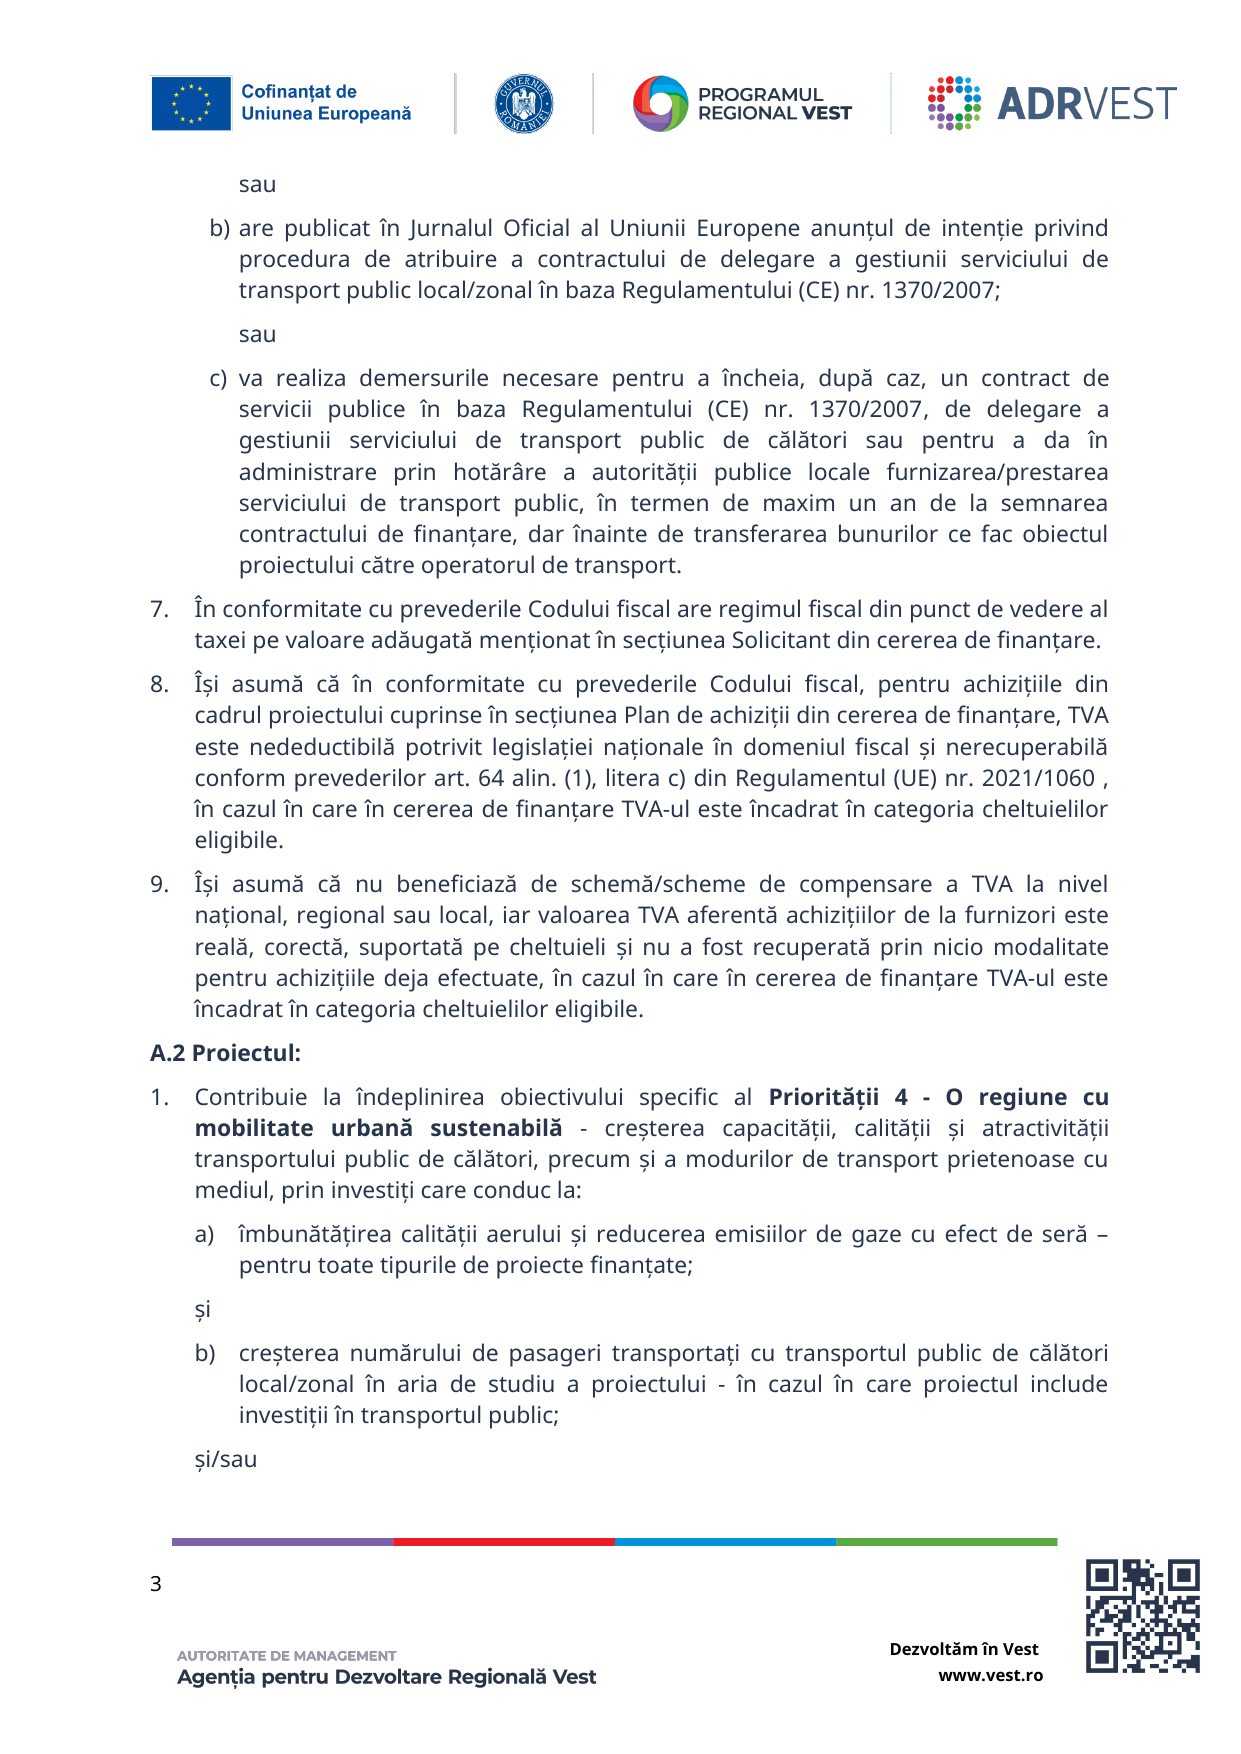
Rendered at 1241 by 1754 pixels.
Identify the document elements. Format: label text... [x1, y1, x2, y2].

list A.2 Proiectul: [150, 1037, 1110, 1068]
text sau [239, 168, 1110, 199]
list Își asumă că în conformitate cu prevederile Codului fiscal, pentru achizițiile din cadrul proiectului cuprinse în secțiunea Plan de achiziții din cererea de finanțare, TVA este nedeductibilă potrivit legislației naționale în domeniul fiscal și nerecuperabilă conform prevederilor art. 64 alin. (1), litera c) din Regulamentul (UE) nr. 2021/1060 , în cazul în care în cererea de finanțare TVA-ul este încadrat în categoria cheltuielilor eligibile. [150, 668, 1110, 856]
list În conformitate cu prevederile Codului fiscal are regimul fiscal din punct de vedere al taxei pe valoare adăugată menționat în secțiunea Solicitant din cererea de finanțare. [150, 593, 1110, 656]
picture [1077, 1551, 1208, 1682]
list și/sau [194, 1443, 1110, 1474]
picture [112, 1538, 614, 1546]
list creșterea numărului de pasageri transportați cu transportul public de călători local/zonal în aria de studiu a proiectului - în cazul în care proiectul include investiții în transportul public; [194, 1337, 1110, 1431]
list va realiza demersurile necesare pentru a încheia, după caz, un contract de servicii publice în baza Regulamentului (CE) nr. 1370/2007, de delegare a gestiunii serviciului de transport public de călători sau pentru a da în administrare prin hotărâre a autorității publice locale furnizarea/prestarea serviciului de transport public, în termen de maxim un an de la semnarea contractului de finanțare, dar înainte de transferarea bunurilor ce fac obiectul proiectului către operatorul de transport. [209, 362, 1110, 581]
text sau [239, 318, 1110, 349]
picture [150, 73, 1177, 134]
list și [194, 1293, 1110, 1324]
list are publicat în Jurnalul Oficial al Uniunii Europene anunțul de intenție privind procedura de atribuire a contractului de delegare a gestiunii serviciului de transport public local/zonal în baza Regulamentului (CE) nr. 1370/2007; [209, 212, 1110, 306]
list Își asumă că nu beneficiază de schemă/scheme de compensare a TVA la nivel naţional, regional sau local, iar valoarea TVA aferentă achizițiilor de la furnizori este reală, corectă, suportată pe cheltuieli şi nu a fost recuperată prin nicio modalitate pentru achizițiile deja efectuate, în cazul în care în cererea de finanțare TVA-ul este încadrat în categoria cheltuielilor eligibile. [150, 868, 1110, 1024]
list îmbunătățirea calității aerului și reducerea emisiilor de gaze cu efect de seră – pentru toate tipurile de proiecte finanțate; [194, 1218, 1110, 1281]
list Contribuie la îndeplinirea obiectivului specific al Priorității 4 - O regiune cu mobilitate urbană sustenabilă - creșterea capacității, calității și atractivității transportului public de călători, precum și a modurilor de transport prietenoase cu mediul, prin investiți care conduc la: [150, 1081, 1110, 1206]
picture [837, 1538, 1117, 1546]
